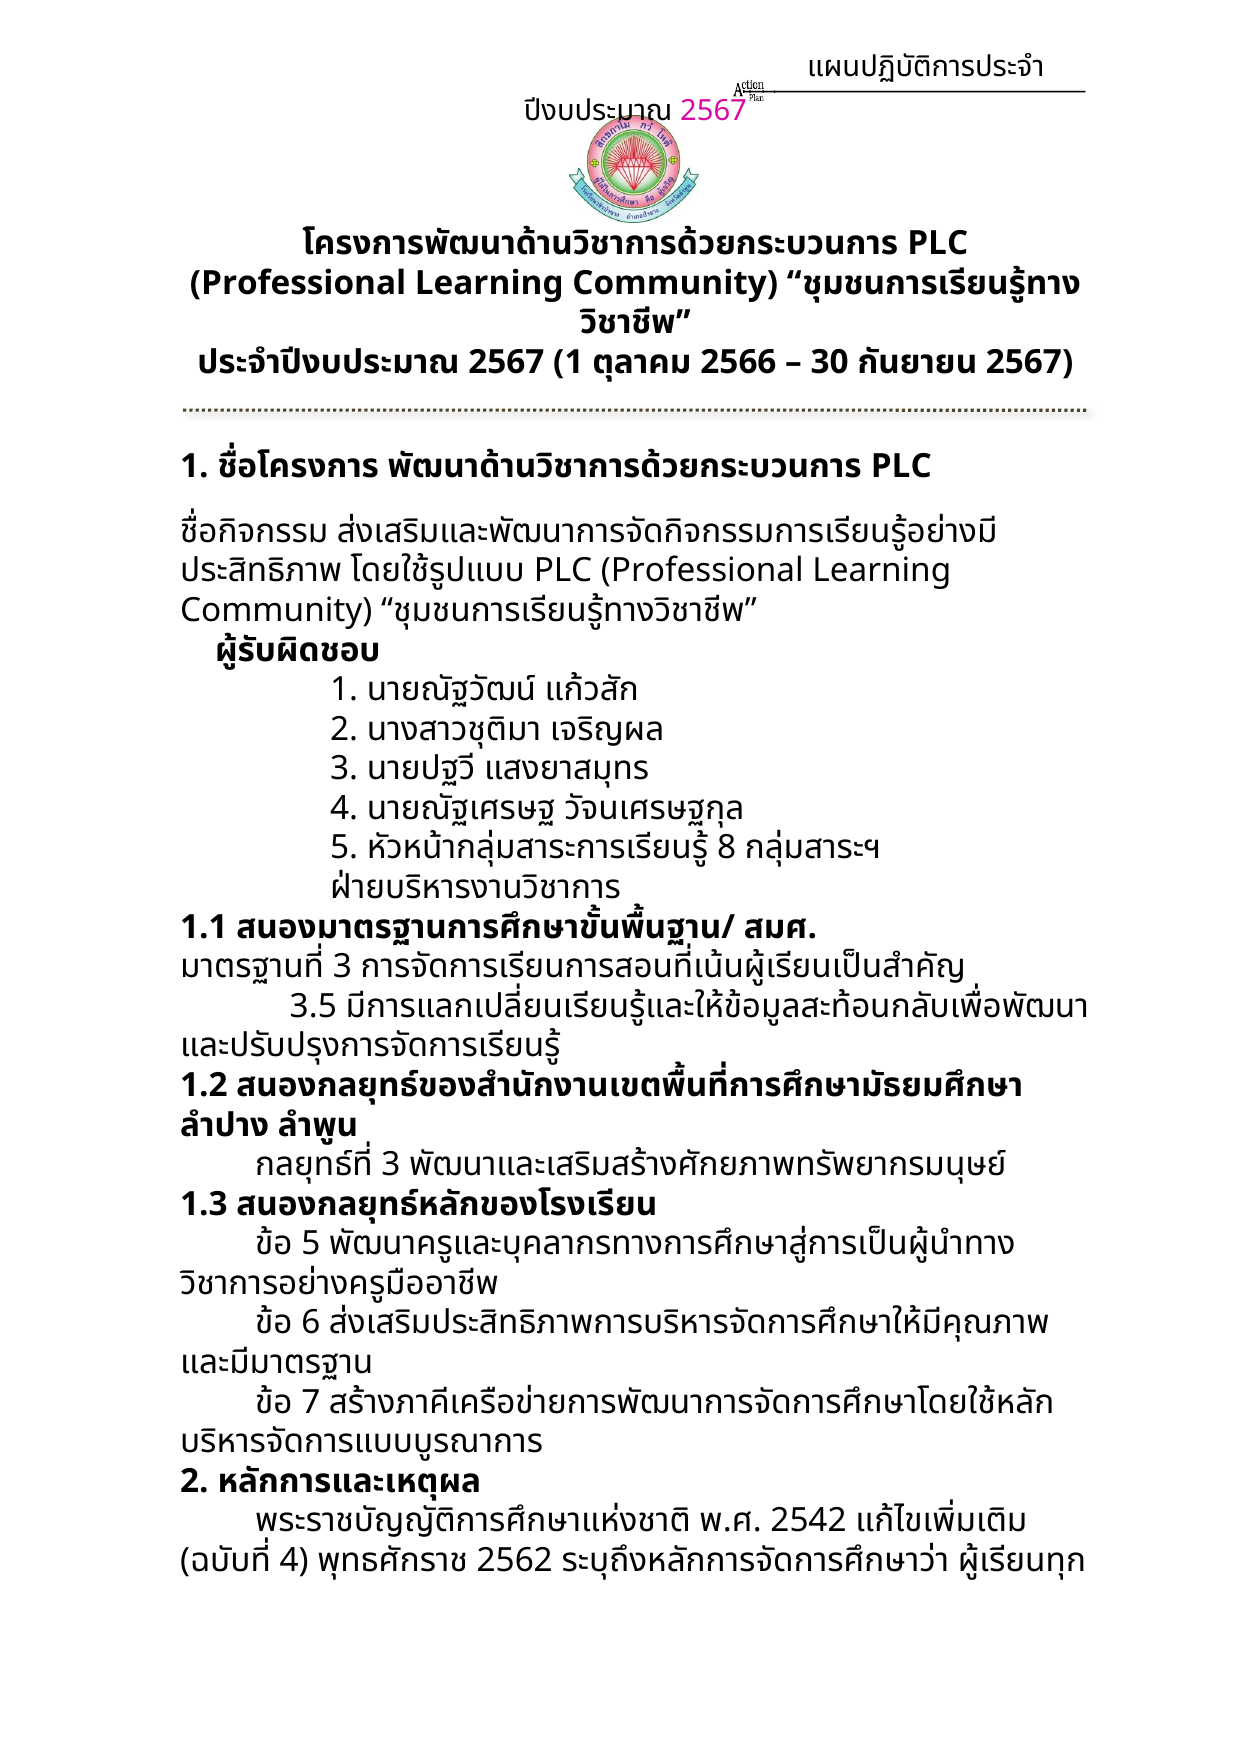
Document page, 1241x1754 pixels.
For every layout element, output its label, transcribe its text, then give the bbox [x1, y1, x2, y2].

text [180, 1500, 1090, 1579]
text 4. นายณัฐเศรษฐ วัจนเศรษฐกุล [180, 788, 1090, 827]
text ข้อ 7 สร้างภาคีเครือข่ายการพัฒนาการจัดการศึกษาโดยใช้หลักบริหารจัดการแบบบูรณาการ [180, 1381, 1090, 1461]
text 3. นายปฐวี แสงยาสมุทร [180, 748, 1090, 788]
text 2. หลักการและเหตุผล [180, 1461, 1090, 1500]
text ชื่อกิจกรรม ส่งเสริมและพัฒนาการจัดกิจกรรมการเรียนรู้อย่างมีประสิทธิภาพ โดยใช้รูปแบบ PLC (Professional Learning Community) “ชุมชนการเรียนรู้ทางวิชาชีพ” [180, 511, 1090, 629]
text (Professional Learning Community) “ชุมชนการเรียนรู้ทางวิชาชีพ” [180, 263, 1090, 342]
picture [568, 115, 699, 223]
text ข้อ 6 ส่งเสริมประสิทธิภาพการบริหารจัดการศึกษาให้มีคุณภาพและมีมาตรฐาน [180, 1302, 1090, 1381]
text ฝ่ายบริหารงานวิชาการ [255, 867, 1090, 906]
text 2. นางสาวชุติมา เจริญผล [180, 708, 1090, 748]
text มาตรฐานที่ 3 การจัดการเรียนการสอนที่เน้นผู้เรียนเป็นสำคัญ [180, 946, 1090, 986]
picture [721, 76, 1088, 107]
text 1.3 สนองกลยุทธ์หลักของโรงเรียน [180, 1183, 1090, 1223]
text 1.2 สนองกลยุทธ์ของสำนักงานเขตพื้นที่การศึกษามัธยมศึกษาลำปาง ลำพูน [180, 1065, 1090, 1144]
text ประจำปีงบประมาณ 2567 (1 ตุลาคม 2566 – 30 กันยายน 2567) [180, 342, 1090, 381]
text 1.1 สนองมาตรฐานการศึกษาขั้นพื้นฐาน/ สมศ. [180, 906, 1090, 946]
text ผู้รับผิดชอบ [180, 629, 1090, 669]
text ข้อ 5 พัฒนาครูและบุคลากรทางการศึกษาสู่การเป็นผู้นำทางวิชาการอย่างครูมืออาชีพ [180, 1223, 1090, 1302]
text 5. หัวหน้ากลุ่มสาระการเรียนรู้ 8 กลุ่มสาระฯ [180, 827, 1090, 867]
text 3.5 มีการแลกเปลี่ยนเรียนรู้และให้ข้อมูลสะท้อนกลับเพื่อพัฒนาและปรับปรุงการจัดการเรียนรู้ [180, 986, 1090, 1065]
text 1. ชื่อโครงการ พัฒนาด้านวิชาการด้วยกระบวนการ PLC [180, 446, 1090, 486]
text 1. นายณัฐวัฒน์ แก้วสัก [180, 669, 1090, 708]
text โครงการพัฒนาด้านวิชาการด้วยกระบวนการ PLC [180, 223, 1090, 263]
text กลยุทธ์ที่ 3 พัฒนาและเสริมสร้างศักยภาพทรัพยากรมนุษย์ [180, 1144, 1090, 1183]
